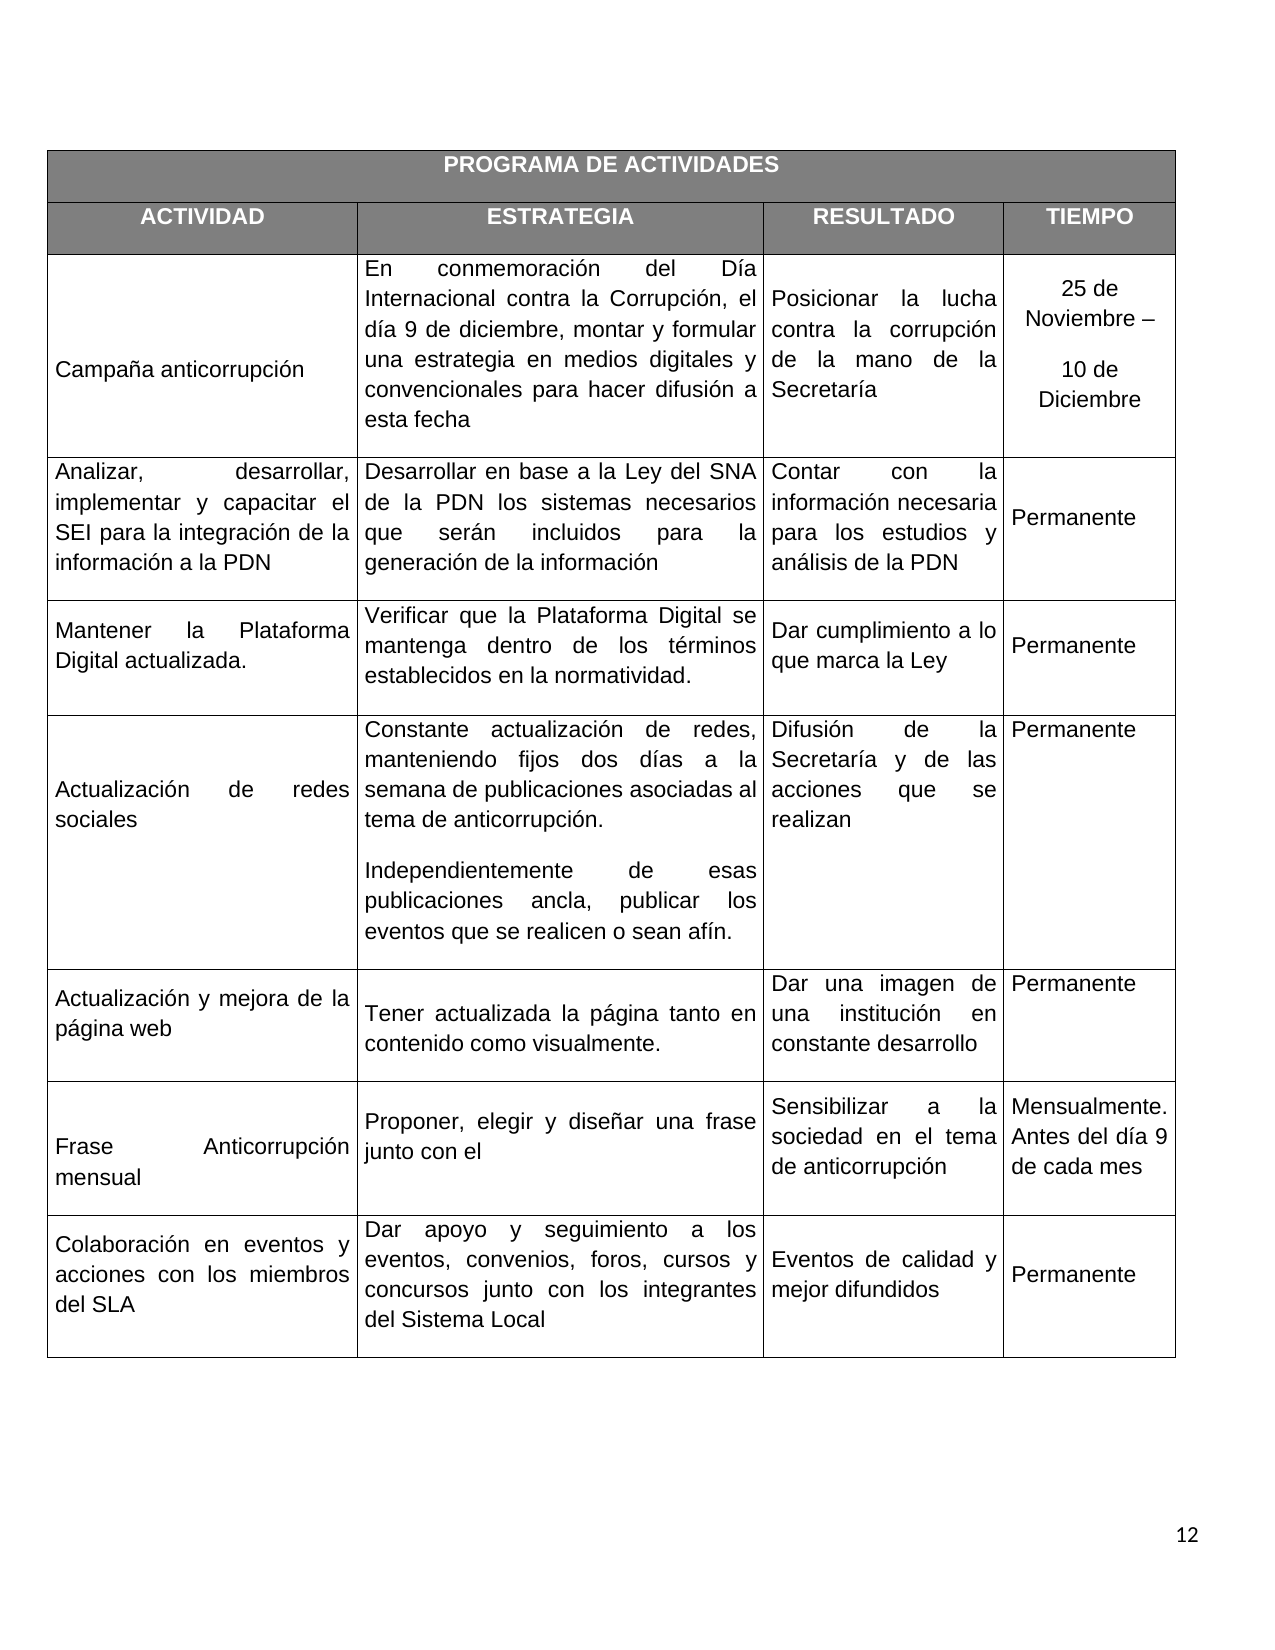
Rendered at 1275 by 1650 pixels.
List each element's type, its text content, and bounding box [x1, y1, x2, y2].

table_cell Difusión de la Secretaría y de las acciones que se realizan [764, 716, 1003, 969]
table_cell ACTIVIDAD [48, 203, 357, 254]
table_cell Permanente [1004, 601, 1175, 714]
table_cell Analizar, desarrollar, implementar y capacitar el SEI para la integración de la información a la PDN [48, 458, 357, 600]
table_cell Permanente [1004, 458, 1175, 600]
table_cell Actualización y mejora de la página web [48, 970, 357, 1081]
table_cell Verificar que la Plataforma Digital se mantenga dentro de los términos establecidos en la normatividad. [358, 601, 763, 714]
table_cell Dar apoyo y seguimiento a los eventos, convenios, foros, cursos y concursos junto con los integrantes del Sistema Local [358, 1216, 763, 1357]
table_cell Sensibilizar a la sociedad en el tema de anticorrupción [764, 1082, 1003, 1214]
table_cell 25 de Noviembre – 10 de Diciembre [1004, 255, 1175, 457]
table_cell Desarrollar en base a la Ley del SNA de la PDN los sistemas necesarios que serán incluidos para la generación de la información [358, 458, 763, 600]
table_cell Permanente [1004, 1216, 1175, 1357]
table_cell TIEMPO [1004, 203, 1175, 254]
table_cell Campaña anticorrupción [48, 255, 357, 457]
table_cell Colaboración en eventos y acciones con los miembros del SLA [48, 1216, 357, 1357]
table_cell Eventos de calidad y mejor difundidos [764, 1216, 1003, 1357]
table_cell Contar con la información necesaria para los estudios y análisis de la PDN [764, 458, 1003, 600]
table_cell Dar cumplimiento a lo que marca la Ley [764, 601, 1003, 714]
table_cell Tener actualizada la página tanto en contenido como visualmente. [358, 970, 763, 1081]
table_cell En conmemoración del Día Internacional contra la Corrupción, el día 9 de diciembre, montar y formular una estrategia en medios digitales y convencionales para hacer difusión a esta fecha [358, 255, 763, 457]
table_cell Frase Anticorrupción mensual [48, 1082, 357, 1214]
table_cell Constante actualización de redes, manteniendo fijos dos días a la semana de publicaciones asociadas al tema de anticorrupción. Independientemente de esas publicaciones ancla, publicar los eventos que se realicen o sean afín. [358, 716, 763, 969]
table_cell Actualización de redes sociales [48, 716, 357, 969]
table_cell Mensualmente. Antes del día 9 de cada mes [1004, 1082, 1175, 1214]
table_cell Mantener la Plataforma Digital actualizada. [48, 601, 357, 714]
table_cell Permanente [1004, 716, 1175, 969]
table_cell Dar una imagen de una institución en constante desarrollo [764, 970, 1003, 1081]
table_cell ESTRATEGIA [358, 203, 763, 254]
table_cell RESULTADO [764, 203, 1003, 254]
table_cell Proponer, elegir y diseñar una frase junto con el [358, 1082, 763, 1214]
table_cell Posicionar la lucha contra la corrupción de la mano de la Secretaría [764, 255, 1003, 457]
table_header PROGRAMA DE ACTIVIDADES [48, 151, 1175, 202]
table_cell Permanente [1004, 970, 1175, 1081]
